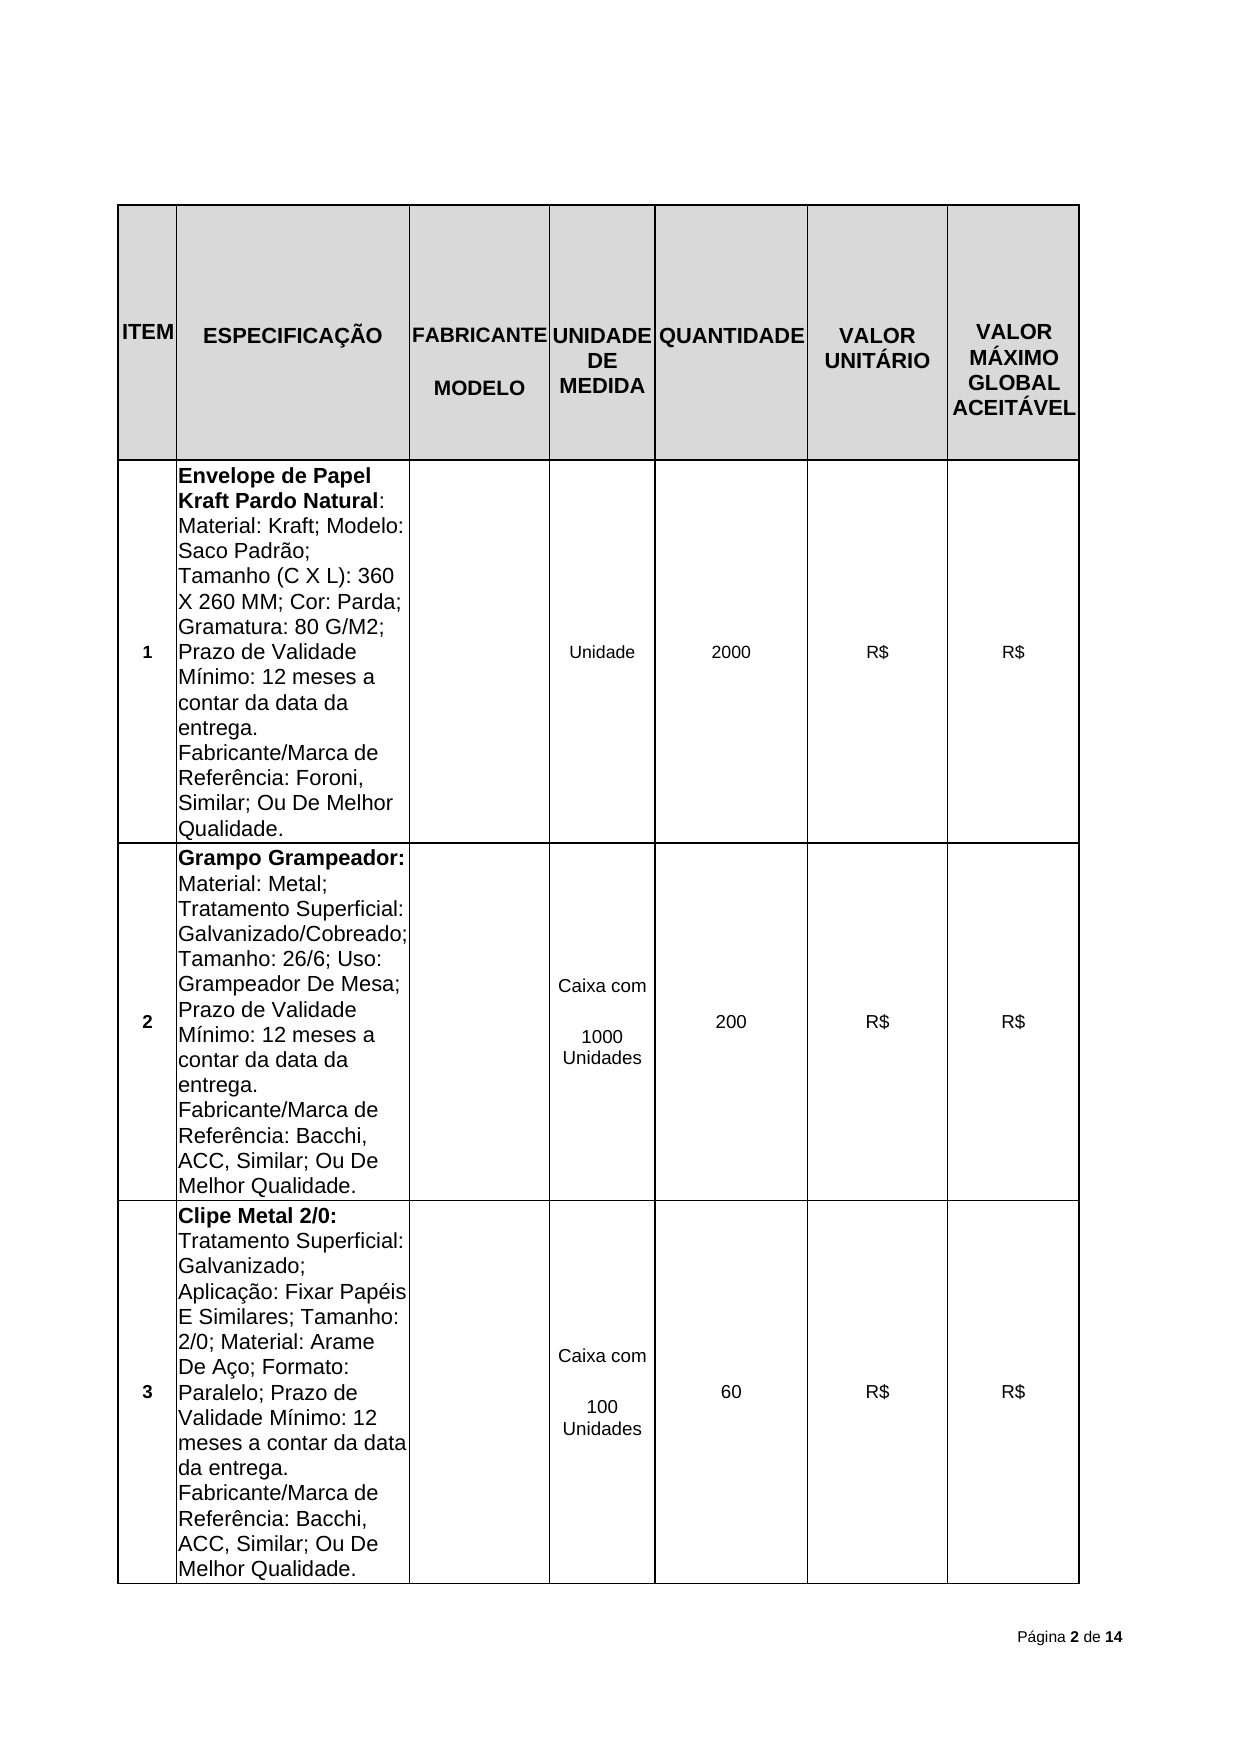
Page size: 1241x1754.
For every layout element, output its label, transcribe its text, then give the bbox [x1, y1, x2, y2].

table_cell R$ [948, 1201, 1078, 1583]
table_header ITEM [119, 206, 176, 459]
table_cell R$ [948, 844, 1078, 1200]
table_cell [410, 461, 549, 842]
table_cell 60 [656, 1201, 807, 1583]
table_cell Unidade [550, 461, 654, 842]
table_cell 3 [119, 1201, 176, 1583]
table_cell R$ [948, 461, 1078, 842]
table_cell Caixa com 1000 Unidades [550, 844, 654, 1200]
table_header VALOR MÁXIMO GLOBAL ACEITÁVEL [948, 206, 1078, 459]
table_cell [410, 844, 549, 1200]
table_cell 2 [119, 844, 176, 1200]
table_cell Grampo Grampeador: Material: Metal; Tratamento Superficial: Galvanizado/Cobreado; Tamanho: 26/6; Uso: Grampeador De Mesa; Prazo de Validade Mínimo: 12 meses a contar da data da entrega. Fabricante/Marca de Referência: Bacchi, ACC, Similar; Ou De Melhor Qualidade. [177, 844, 409, 1200]
table_cell R$ [808, 461, 947, 842]
table_cell 1 [119, 461, 176, 842]
table_cell Envelope de Papel Kraft Pardo Natural: Material: Kraft; Modelo: Saco Padrão; Tamanho (C X L): 360 X 260 MM; Cor: Parda; Gramatura: 80 G/M2; Prazo de Validade Mínimo: 12 meses a contar da data da entrega. Fabricante/Marca de Referência: Foroni, Similar; Ou De Melhor Qualidade. [177, 461, 409, 842]
table_header FABRICANTE MODELO [410, 206, 549, 459]
table_header ESPECIFICAÇÃO [177, 206, 409, 459]
table_header QUANTIDADE [656, 206, 807, 459]
table_cell 200 [656, 844, 807, 1200]
table_cell [410, 1201, 549, 1583]
table_cell R$ [808, 844, 947, 1200]
table_cell Caixa com 100 Unidades [550, 1201, 654, 1583]
table_header VALOR UNITÁRIO [808, 206, 947, 459]
table_header UNIDADE DE MEDIDA [550, 206, 654, 459]
table_cell R$ [808, 1201, 947, 1583]
table_cell 2000 [656, 461, 807, 842]
table_cell Clipe Metal 2/0: Tratamento Superficial: Galvanizado; Aplicação: Fixar Papéis E Similares; Tamanho: 2/0; Material: Arame De Aço; Formato: Paralelo; Prazo de Validade Mínimo: 12 meses a contar da data da entrega. Fabricante/Marca de Referência: Bacchi, ACC, Similar; Ou De Melhor Qualidade. [177, 1201, 409, 1583]
